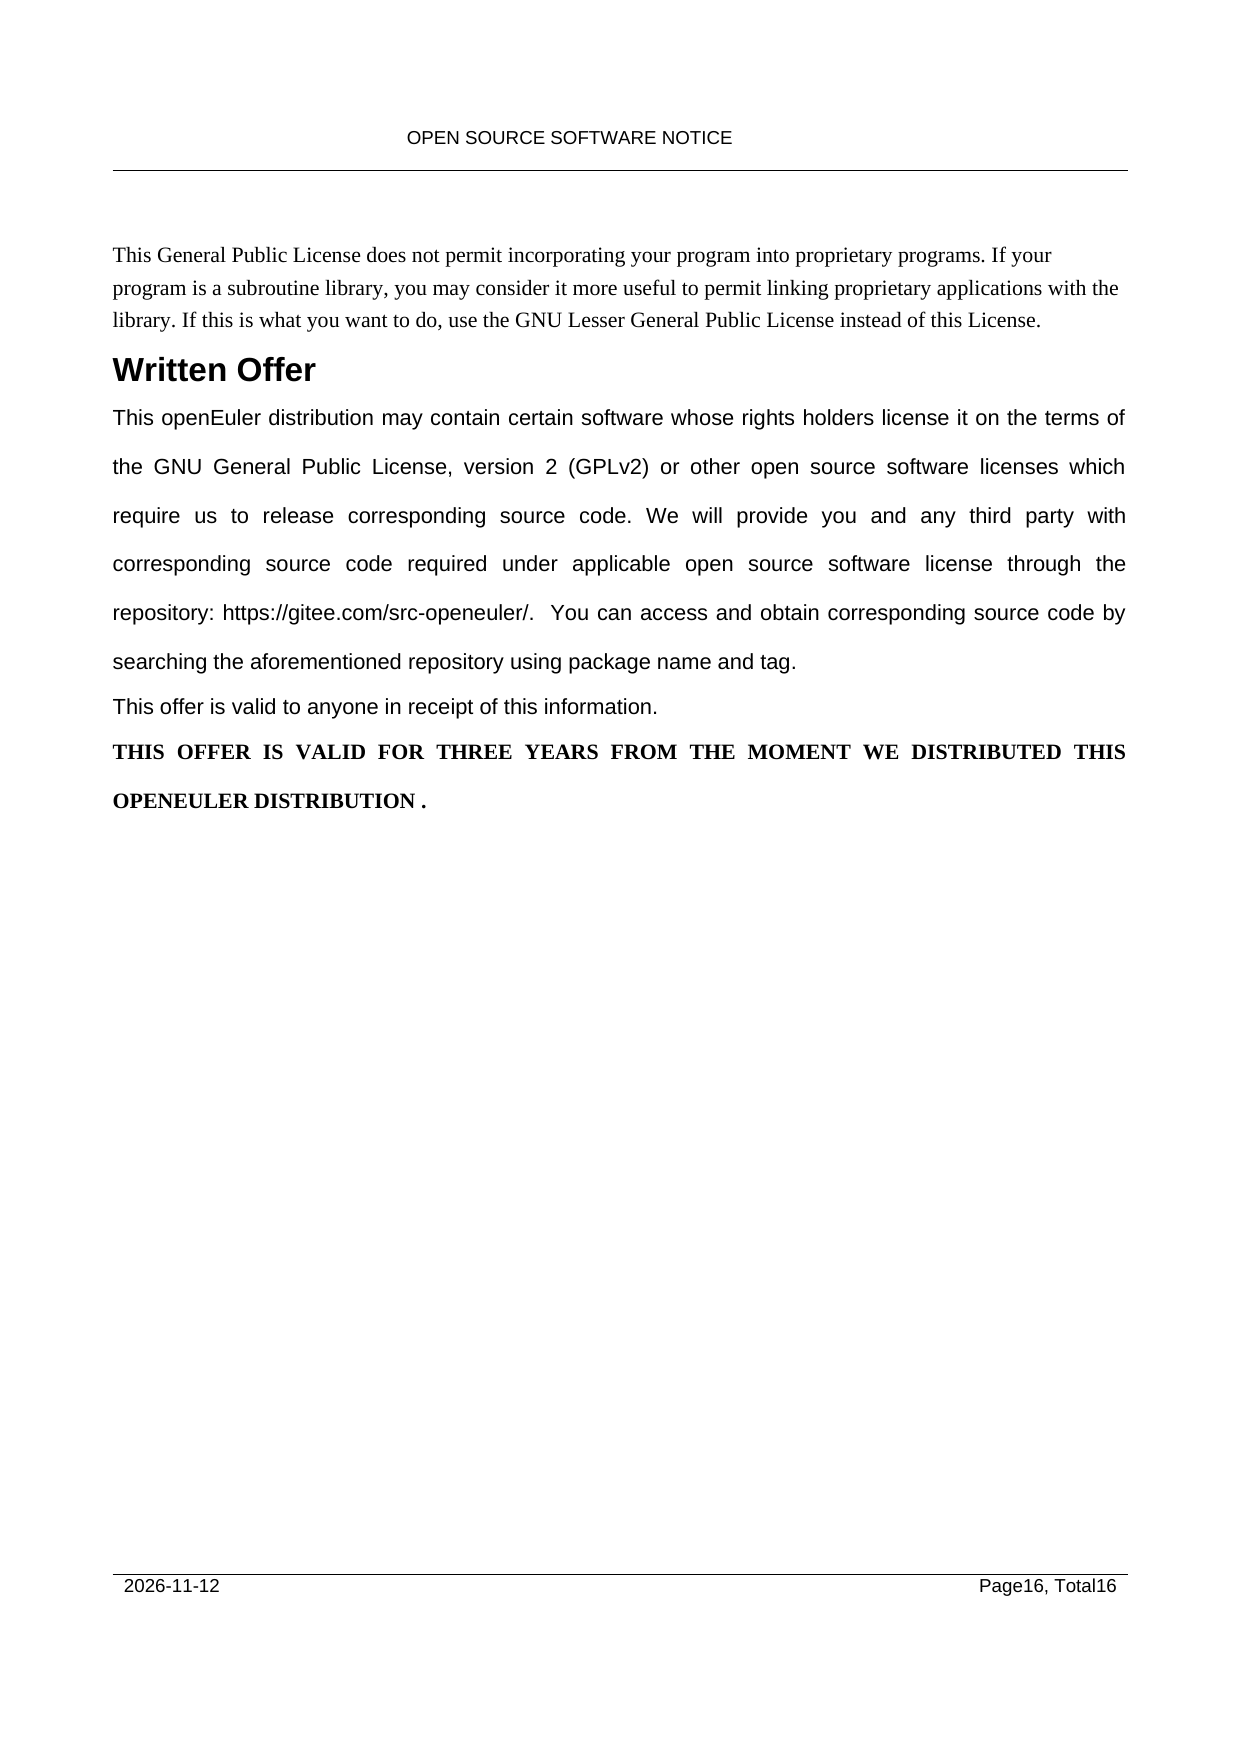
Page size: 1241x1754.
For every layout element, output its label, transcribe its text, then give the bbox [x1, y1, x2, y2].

text THIS OFFER IS VALID FOR THREE YEARS FROM THE MOMENT WE DISTRIBUTED THIS OPENEULER DISTRIBUTION . [112, 735, 1128, 817]
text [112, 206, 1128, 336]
text Written Offer [112, 336, 1128, 401]
text This offer is valid to anyone in receipt of this information. [112, 690, 1128, 723]
text This openEuler distribution may contain certain software whose rights holders license it on the terms of the GNU General Public License, version 2 (GPLv2) or other open source software licenses which require us to release corresponding source code. We will provide you and any third party with corresponding source code required under applicable open source software license through the repository: https://gitee.com/src-openeuler/. You can access and obtain corresponding source code by searching the aforementioned repository using package name and tag. [112, 401, 1128, 678]
